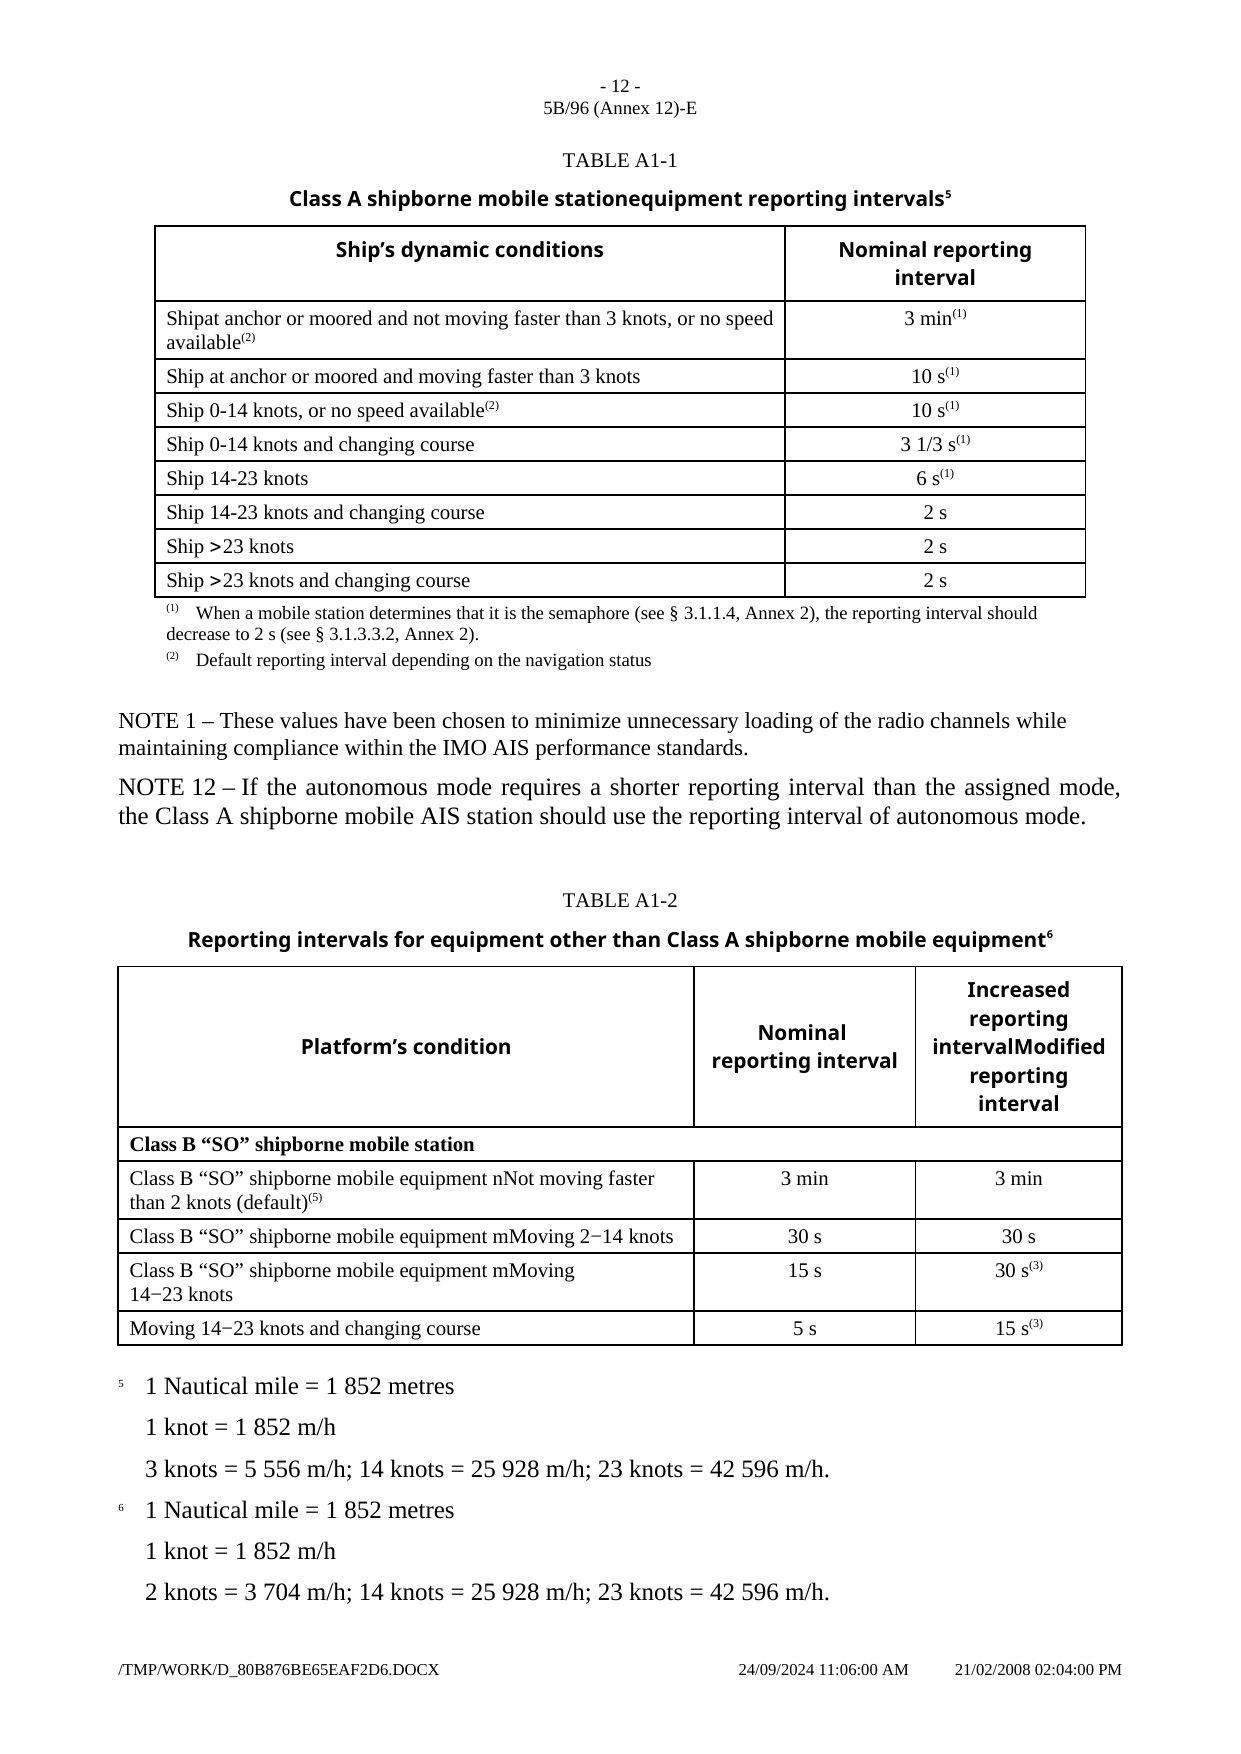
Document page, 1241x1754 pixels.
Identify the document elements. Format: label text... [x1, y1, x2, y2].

table_cell 10 s(1) [786, 360, 1085, 392]
table_header Platform’s condition [119, 967, 693, 1126]
table_cell at anchor or moored and not moving faster than 3 knots [156, 302, 784, 358]
table_cell ot moving faster than 2 knots [119, 1162, 693, 1218]
text TABLE 1 [118, 148, 1122, 172]
table_cell 15 s [695, 1254, 915, 1310]
table_cell 3 min [695, 1162, 915, 1218]
table_cell 0-14 knots and changing course [156, 428, 784, 460]
table_cell [119, 1312, 693, 1344]
table_cell at anchor or moored and moving faster than 3 knots [156, 360, 784, 392]
table_cell 30 s [916, 1220, 1121, 1252]
table_cell [119, 1128, 1121, 1160]
table_cell 30 s(3) [916, 1254, 1121, 1310]
table_cell 2 s [786, 496, 1085, 528]
table_cell [156, 564, 784, 596]
table_cell [916, 1312, 1121, 1344]
table_cell 2 s [786, 530, 1085, 562]
table_header Nominal reporting interval [786, 227, 1085, 300]
table_cell 14-23 knots and changing course [156, 496, 784, 528]
table_cell 3 1/3 s(1) [786, 428, 1085, 460]
table_cell oving 2−14 knots [119, 1220, 693, 1252]
table_cell 10 s(1) [786, 394, 1085, 426]
table_header Ship’s dynamic conditions [156, 227, 784, 300]
title Class A shipborne mobile reporting intervals [118, 184, 1122, 213]
table_header [916, 967, 1121, 1126]
text NOTE – If the autonomous mode requires a shorter reporting interval than the assigned mode, the Class A station should use the autonomous mode. [118, 772, 1122, 830]
table_cell 14-23 knots [156, 462, 784, 494]
table_cell [695, 1312, 915, 1344]
table_header Nominal reporting interval [695, 967, 915, 1126]
table_cell 3 min [916, 1162, 1121, 1218]
table_cell  23 knots [156, 530, 784, 562]
table_cell 30 s [695, 1220, 915, 1252]
table_cell 6 s(1) [786, 462, 1085, 494]
text TABLE 2 [118, 888, 1122, 912]
table_cell (1) When a mobile station determines that it is the semaphore (see § 3.1.1.4, Annex 2), the reporting interval should decrease to 2 s (see § 3.1.3.3.2, Annex 2). [155, 598, 1085, 675]
table_cell 0-14 knots [156, 394, 784, 426]
text Reporting intervals for equipment other than Class A shipborne mobile equipment [118, 925, 1122, 953]
table_cell 3 min(1) [786, 302, 1085, 358]
table_cell oving 14−23 knots [119, 1254, 693, 1310]
table_cell [786, 564, 1085, 596]
